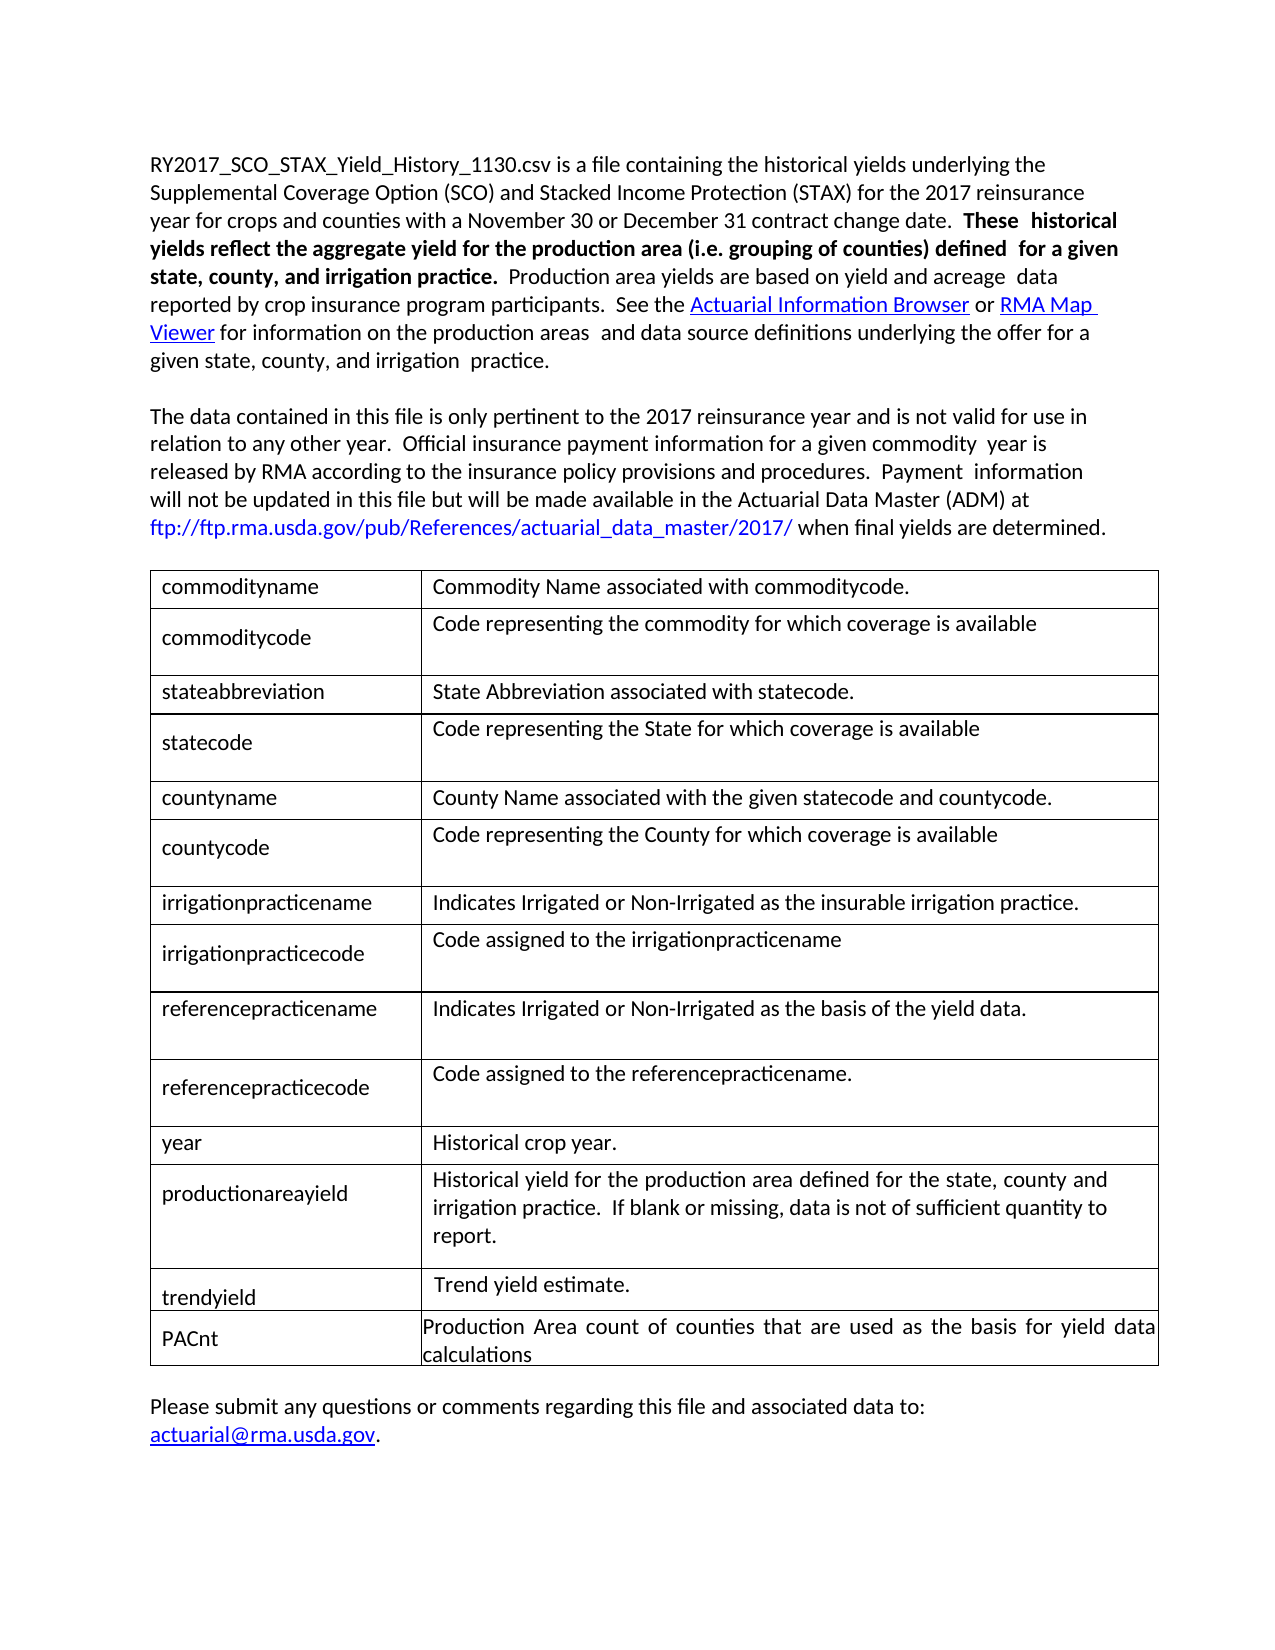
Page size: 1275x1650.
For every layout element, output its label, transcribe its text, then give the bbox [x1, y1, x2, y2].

table_cell commoditycode [151, 609, 421, 675]
text RY2017_SCO_STAX_Yield_History_1130.csv is a file containing the historical yields underlying the Supplemental Coverage Option (SCO) and Stacked Income Protection (STAX) for the 2017 reinsurance year for crops and counties with a November 30 or December 31 contract change date. These historical yields reflect the aggregate yield for the production area (i.e. grouping of counties) defined for a given state, county, and irrigation practice. Production area yields are based on yield and acreage data reported by crop insurance program participants. See the Actuarial Information Browser or RMA Map Viewer for information on the production areas and data source definitions underlying the offer for a given state, county, and irrigation practice. [150, 150, 1123, 374]
table_cell Code representing the State for which coverage is available [422, 715, 1158, 781]
text Please submit any questions or comments regarding this file and associated data to: actuarial@rma.usda.gov. [150, 1393, 1123, 1448]
table_cell Code representing the commodity for which coverage is available [422, 609, 1158, 675]
table_cell countyname [151, 782, 421, 818]
table_cell Indicates Irrigated or Non-Irrigated as the insurable irrigation practice. [422, 887, 1158, 924]
table_cell Indicates Irrigated or Non-Irrigated as the basis of the yield data. [422, 993, 1158, 1058]
table_cell statecode [151, 715, 421, 781]
table_header commodityname [151, 571, 421, 608]
table_cell stateabbreviation [151, 676, 421, 713]
table_cell year [151, 1127, 421, 1164]
table_cell irrigationpracticecode [151, 925, 421, 991]
table_cell Code representing the County for which coverage is available [422, 820, 1158, 886]
table_cell Historical crop year. [422, 1127, 1158, 1164]
table_cell irrigationpracticename [151, 887, 421, 924]
table_cell Code assigned to the referencepracticename. [422, 1060, 1158, 1126]
table_cell referencepracticename [151, 993, 421, 1058]
table_cell trendyield [151, 1269, 421, 1310]
table_header Commodity Name associated with commoditycode. [422, 571, 1158, 608]
table_cell countycode [151, 820, 421, 886]
table_cell Historical yield for the production area defined for the state, county and irrigation practice. If blank or missing, data is not of sufficient quantity to report. [422, 1165, 1158, 1268]
table_cell Production Area count of counties that are used as the basis for yield data calculations [422, 1311, 1158, 1365]
table_cell State Abbreviation associated with statecode. [422, 676, 1158, 713]
table_cell [422, 1269, 1158, 1310]
table_cell County Name associated with the given statecode and countycode. [422, 782, 1158, 818]
table_cell productionareayield [151, 1165, 421, 1268]
table_cell Code assigned to the irrigationpracticename [422, 925, 1158, 991]
text The data contained in this file is only pertinent to the 2017 reinsurance year and is not valid for use in relation to any other year. Official insurance payment information for a given commodity year is released by RMA according to the insurance policy provisions and procedures. Payment information will not be updated in this file but will be made available in the Actuarial Data Master (ADM) at ftp://ftp.rma.usda.gov/pub/References/actuarial_data_master/2017/ when final yields are determined. [150, 402, 1112, 541]
table_cell PACnt [151, 1311, 421, 1365]
table_cell referencepracticecode [151, 1060, 421, 1126]
